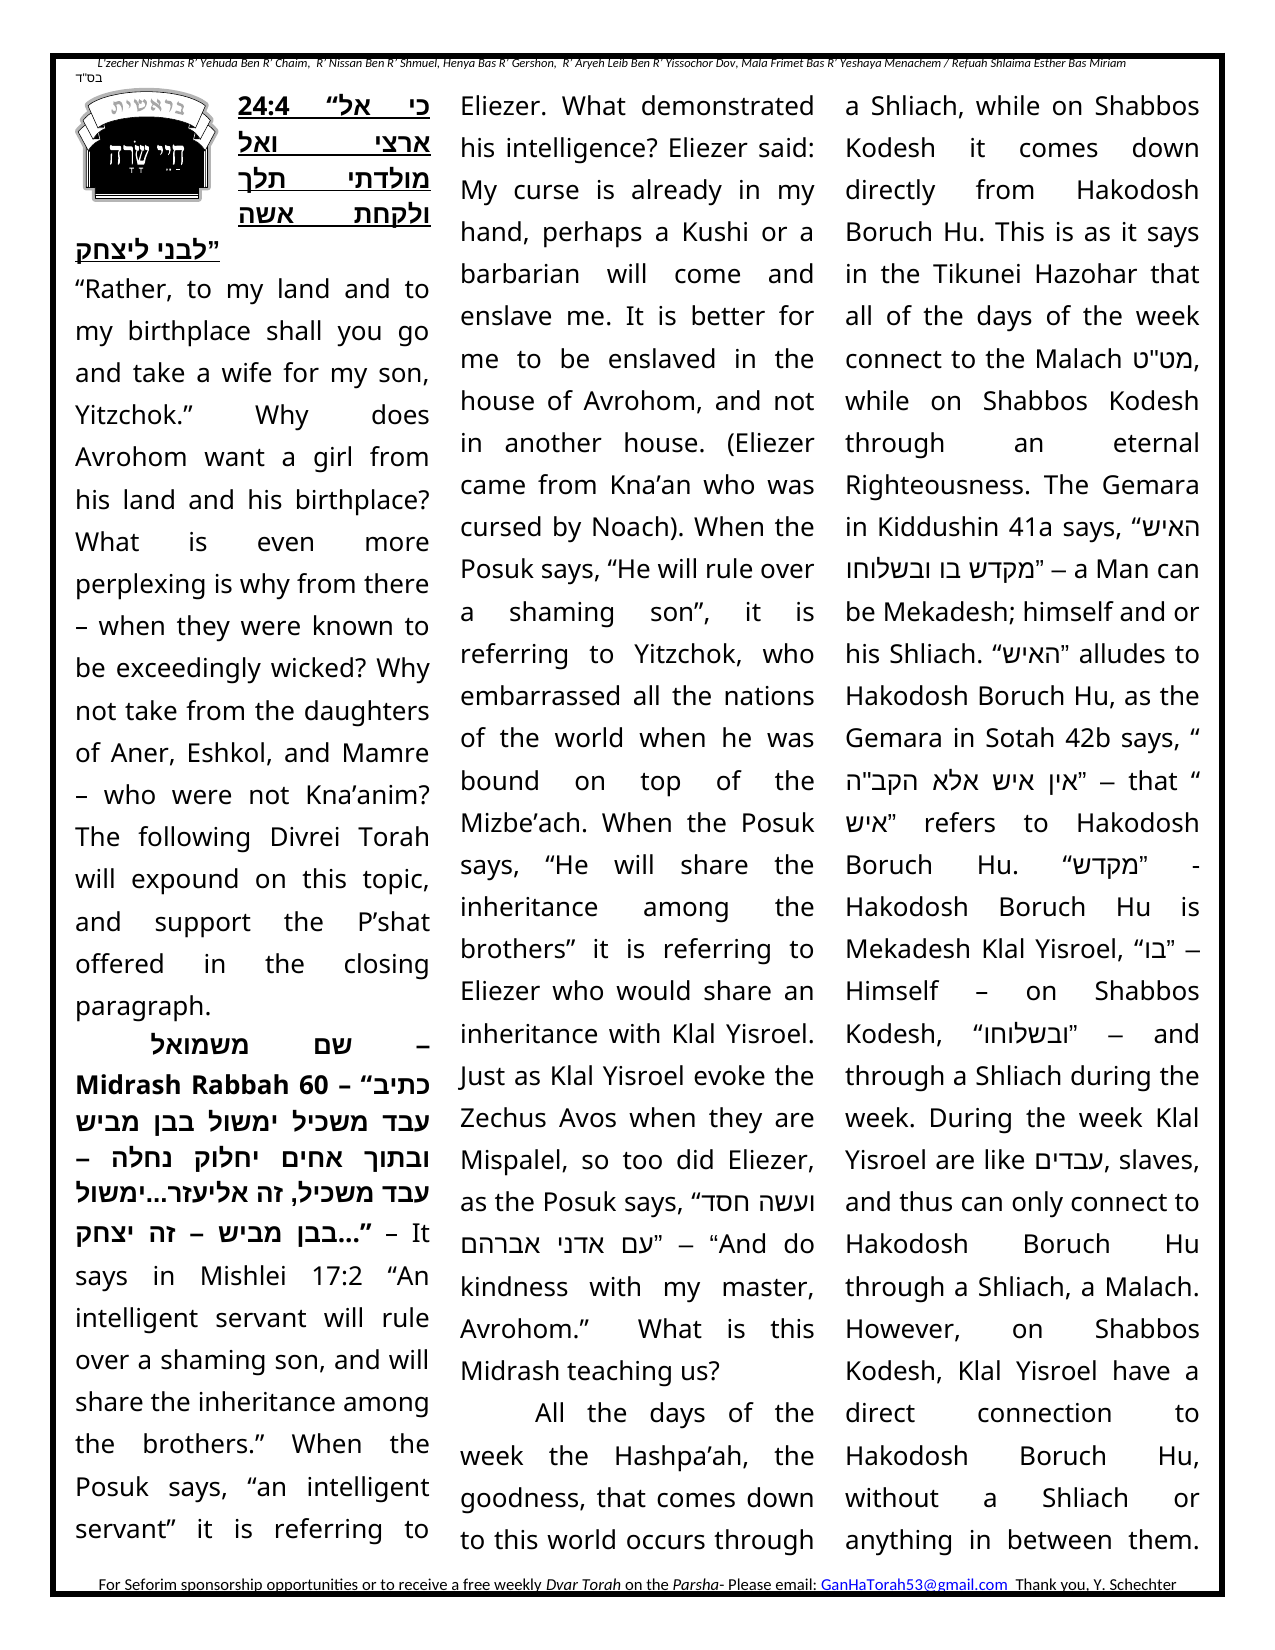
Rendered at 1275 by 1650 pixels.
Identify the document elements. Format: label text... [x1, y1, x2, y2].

text 24:4 “כי אל ארצי ואל מולדתי תלך ולקחת אשה לבני ליצחק” [75, 87, 430, 265]
text שם משמואל – Midrash Rabbah 60 – “כתיב עבד משכיל ימשול בבן מביש ובתוך אחים יחלוק נחלה – עבד משכיל, זה אליעזר...ימשול בבן מביש – זה יצחק...” – It says in Mishlei 17:2 “An intelligent servant will rule over a shaming son, and will share the inheritance among the brothers.” When the Posuk says, “an intelligent servant” it is referring to Eliezer. What demonstrated his intelligence? Eliezer said: My curse is already in my hand, perhaps a Kushi or a barbarian will come and enslave me. It is better for me to be enslaved in the house of Avrohom, and not in another house. (Eliezer came from Kna’an who was cursed by Noach). When the Posuk says, “He will rule over a shaming son”, it is referring to Yitzchok, who embarrassed all the nations of the world when he was bound on top of the Mizbe’ach. When the Posuk says, “He will share the inheritance among the brothers” it is referring to Eliezer who would share an inheritance with Klal Yisroel. Just as Klal Yisroel evoke the Zechus Avos when they are Mispalel, so too did Eliezer, as the Posuk says, “ועשה חסד עם אדני אברהם” – “And do kindness with my master, Avrohom.” What is this Midrash teaching us? [75, 1030, 430, 1546]
text “Rather, to my land and to my birthplace shall you go and take a wife for my son, Yitzchok.” Why does Avrohom want a girl from his land and his birthplace? What is even more perplexing is why from there – when they were known to be exceedingly wicked? Why not take from the daughters of Aner, Eshkol, and Mamre – who were not Kna’anim? The following Divrei Torah will expound on this topic, and support the P’shat offered in the closing paragraph. [75, 270, 430, 1023]
text שם משמואל – Midrash Rabbah 60 – “כתיב עבד משכיל ימשול בבן מביש ובתוך אחים יחלוק נחלה – עבד משכיל, זה אליעזר...ימשול בבן מביש – זה יצחק...” – It says in Mishlei 17:2 “An intelligent servant will rule over a shaming son, and will share the inheritance among the brothers.” When the Posuk says, “an intelligent servant” it is referring to Eliezer. What demonstrated his intelligence? Eliezer said: My curse is already in my hand, perhaps a Kushi or a barbarian will come and enslave me. It is better for me to be enslaved in the house of Avrohom, and not in another house. (Eliezer came from Kna’an who was cursed by Noach). When the Posuk says, “He will rule over a shaming son”, it is referring to Yitzchok, who embarrassed all the nations of the world when he was bound on top of the Mizbe’ach. When the Posuk says, “He will share the inheritance among the brothers” it is referring to Eliezer who would share an inheritance with Klal Yisroel. Just as Klal Yisroel evoke the Zechus Avos when they are Mispalel, so too did Eliezer, as the Posuk says, “ועשה חסד עם אדני אברהם” – “And do kindness with my master, Avrohom.” What is this Midrash teaching us? [460, 87, 815, 1388]
